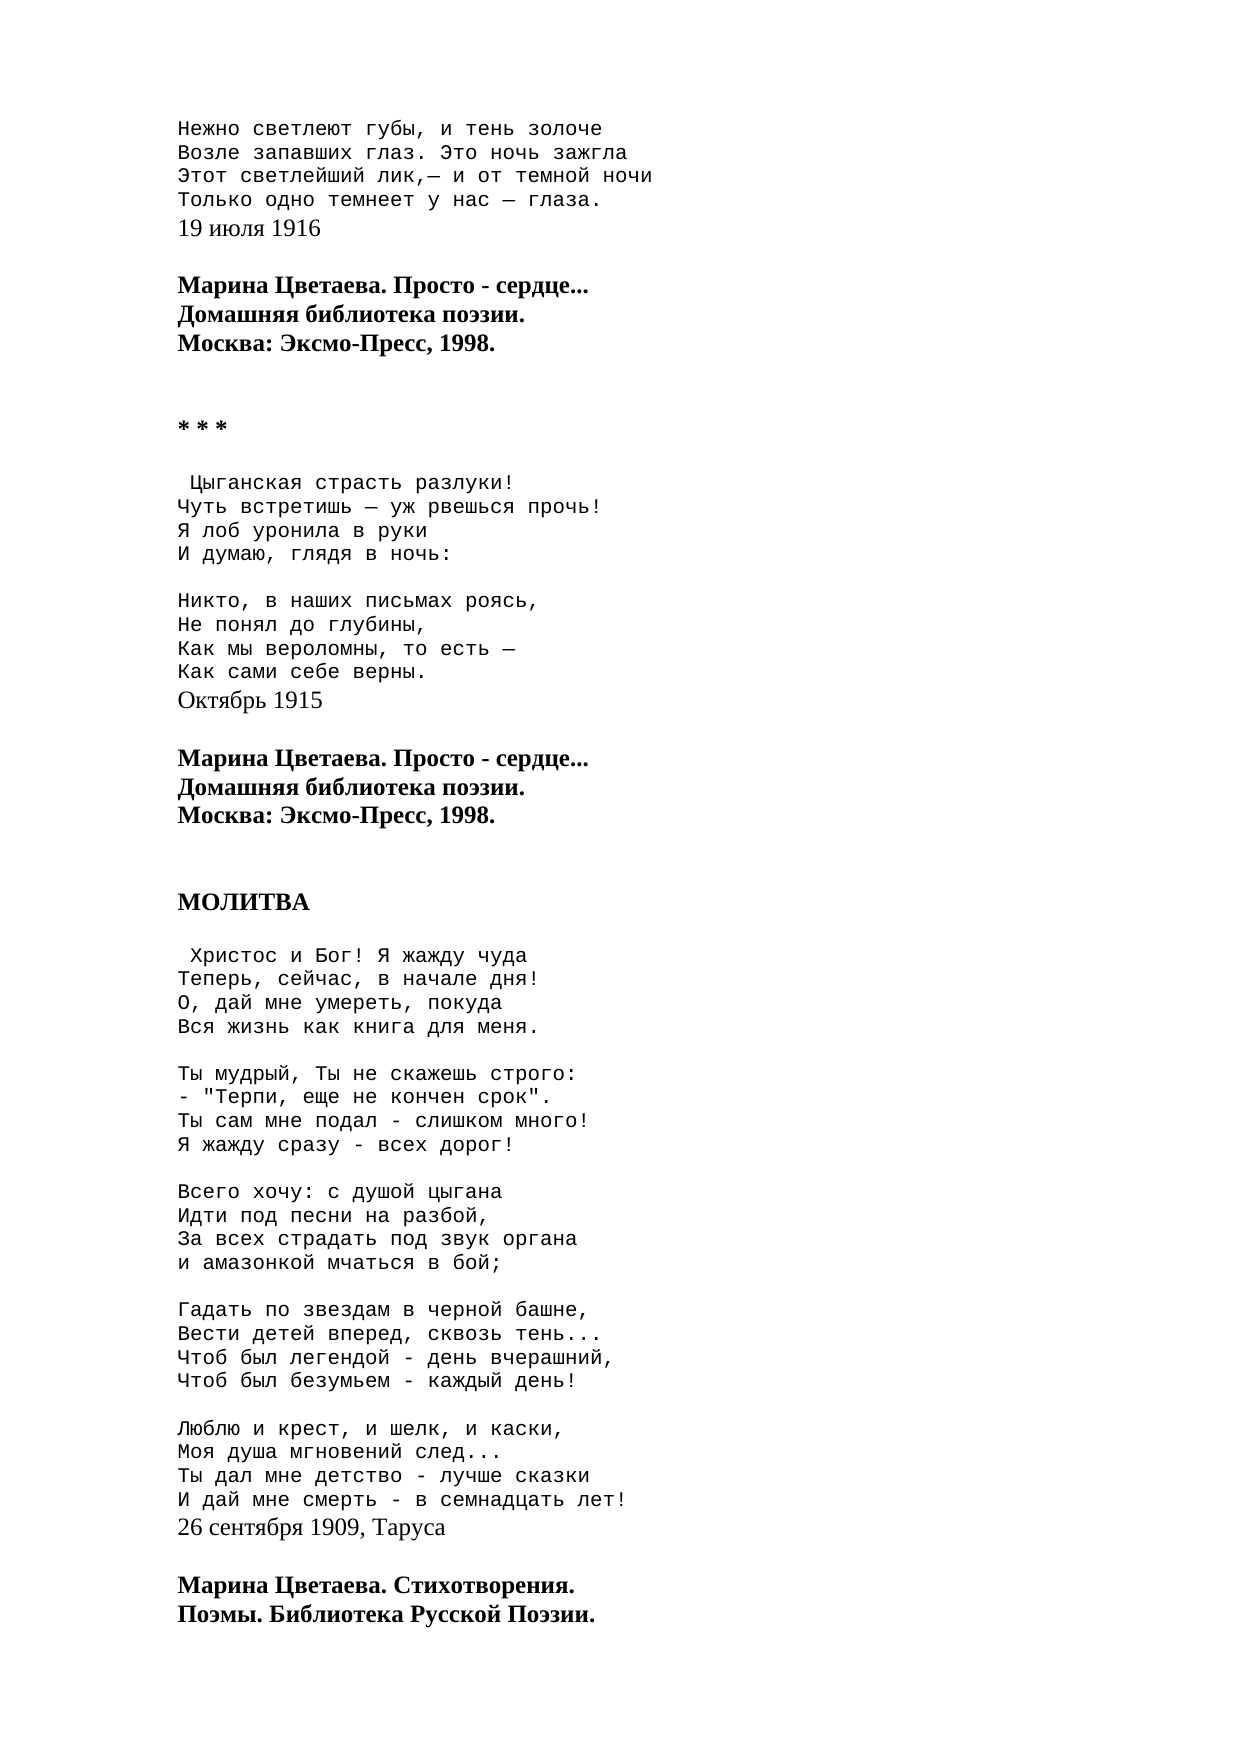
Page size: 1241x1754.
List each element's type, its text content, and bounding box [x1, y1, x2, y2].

text Никто, в наших письмах роясь, [177, 591, 1152, 614]
text Теперь, сейчас, в начале дня! [177, 968, 1152, 992]
text 19 июля 1916 [177, 213, 1152, 241]
text Идти под песни на разбой, [177, 1205, 1152, 1228]
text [177, 1570, 1152, 1628]
text Нежно светлеют губы, и тень золоче [177, 118, 1152, 142]
text Я лоб уронила в руки [177, 519, 1152, 543]
text За всех страдать под звук органа [177, 1228, 1152, 1252]
text Как мы вероломны, то есть — [177, 638, 1152, 661]
text 26 сентября 1909, Таруса [177, 1512, 1152, 1541]
text Возле запавших глаз. Это ночь зажгла [177, 142, 1152, 165]
text И думаю, глядя в ночь: [177, 543, 1152, 567]
text Марина Цветаева. Просто - сердце... Домашняя библиотека поэзии. Москва: Эксмо-Пресс, 1998. МОЛИТВА [177, 743, 1152, 916]
text Марина Цветаева. Просто - сердце... Домашняя библиотека поэзии. Москва: Эксмо-Пресс, 1998. * * * [177, 271, 1152, 443]
text Христос и Бог! Я жажду чуда [177, 945, 1152, 968]
text Вся жизнь как книга для меня. [177, 1016, 1152, 1039]
text Чуть встретишь — уж рвешься прочь! [177, 496, 1152, 519]
text Не понял до глубины, [177, 614, 1152, 638]
text Ты дал мне детство - лучше сказки [177, 1465, 1152, 1488]
text И дай мне смерть - в семнадцать лет! [177, 1488, 1152, 1512]
text Гадать по звездам в черной башне, [177, 1299, 1152, 1323]
text Чтоб был безумьем - каждый день! [177, 1370, 1152, 1394]
text Люблю и крест, и шелк, и каски, [177, 1418, 1152, 1441]
text Октябрь 1915 [177, 685, 1152, 714]
text Чтоб был легендой - день вчерашний, [177, 1347, 1152, 1370]
text Только одно темнеет у нас — глаза. [177, 189, 1152, 213]
text и амазонкой мчаться в бой; [177, 1252, 1152, 1276]
text Я жажду сразу - всех дорог! [177, 1134, 1152, 1157]
text Ты сам мне подал - слишком много! [177, 1110, 1152, 1134]
text Моя душа мгновений след... [177, 1441, 1152, 1465]
text Этот светлейший лик,— и от темной ночи [177, 165, 1152, 189]
text - "Терпи, еще не кончен срок". [177, 1087, 1152, 1110]
text О, дай мне умереть, покуда [177, 992, 1152, 1016]
text Вести детей вперед, сквозь тень... [177, 1323, 1152, 1347]
text Цыганская страсть разлуки! [177, 472, 1152, 496]
text Всего хочу: с душой цыгана [177, 1181, 1152, 1205]
text Ты мудрый, Ты не скажешь строго: [177, 1063, 1152, 1087]
text Как сами себе верны. [177, 661, 1152, 685]
